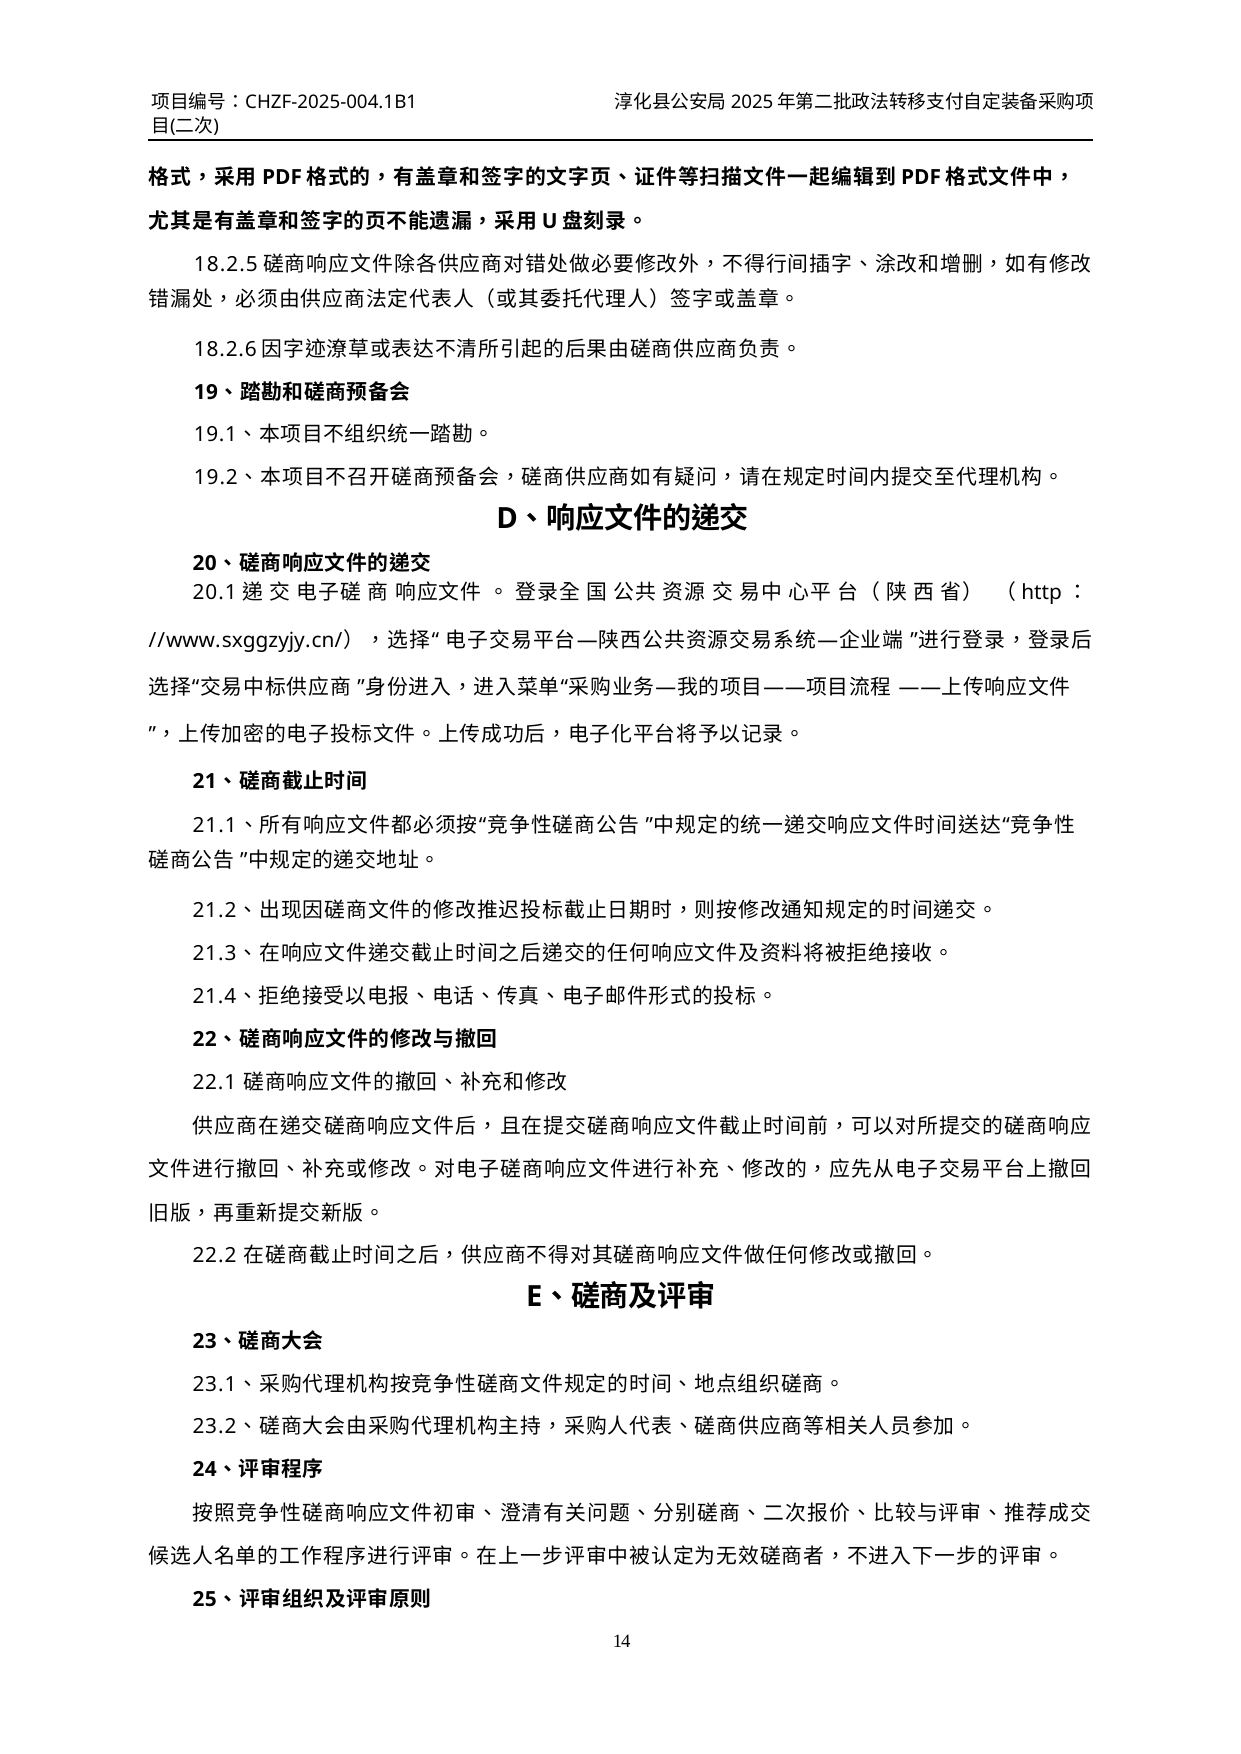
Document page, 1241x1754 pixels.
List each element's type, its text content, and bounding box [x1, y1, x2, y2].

text 21.3、在响应文件递交截止时间之后递交的任何响应文件及资料将被拒绝接收。 [192, 939, 1096, 966]
text 20、磋商响应文件的递交 [192, 549, 1096, 576]
text 23.1、采购代理机构按竞争性磋商文件规定的时间、地点组织磋商。 [192, 1370, 1096, 1396]
text 22.1 磋商响应文件的撤回、补充和修改 [192, 1068, 1096, 1094]
text 21、磋商截止时间 [192, 767, 1096, 794]
text 19.1、本项目不组织统一踏勘。 [194, 421, 1096, 447]
text 格式，采用PDF格式的，有盖章和签字的文字页、证件等扫描文件一起编辑到PDF格式文件中，尤其是有盖章和签字的页不能遗漏，采用U盘刻录。 [148, 162, 1096, 234]
text 20.1递 交 电子磋 商 响应文件 。 登录全 国 公共 资源 交 易中 心平 台（ 陕 西 省） （ http ： //www.sxggzyjy.cn/），选择“ 电子交易平台—陕西公共资源交易系统—企业端 ”进行登录，登录后选择“交易中标供应商 ”身份进入，进入菜单“采购业务—我的项目——项目流程 ——上传响应文件 ”，上传加密的电子投标文件。上传成功后，电子化平台将予以记录。 [148, 577, 1092, 748]
text 23、磋商大会 [192, 1327, 1096, 1354]
text 按照竞争性磋商响应文件初审、澄清有关问题、分别磋商、二次报价、比较与评审、推荐成交候选人名单的工作程序进行评审。在上一步评审中被认定为无效磋商者，不进入下一步的评审。 [148, 1498, 1092, 1570]
text 23.2、磋商大会由采购代理机构主持，采购人代表、磋商供应商等相关人员参加。 [192, 1413, 1096, 1439]
text 25、评审组织及评审原则 [192, 1585, 1096, 1612]
text 18.2.6因字迹潦草或表达不清所引起的后果由磋商供应商负责。 [194, 335, 1096, 362]
text E、磋商及评审 [526, 1277, 1096, 1314]
text 19.2、本项目不召开磋商预备会，磋商供应商如有疑问，请在规定时间内提交至代理机构。 [194, 463, 1096, 490]
text 21.4、拒绝接受以电报、电话、传真、电子邮件形式的投标。 [192, 982, 1096, 1009]
text 22、磋商响应文件的修改与撤回 [192, 1025, 1096, 1052]
text D、响应文件的递交 [496, 500, 1096, 536]
text 19、踏勘和磋商预备会 [194, 378, 1096, 405]
text 供应商在递交磋商响应文件后，且在提交磋商响应文件截止时间前，可以对所提交的磋商响应文件进行撤回、补充或修改。对电子磋商响应文件进行补充、修改的，应先从电子交易平台上撤回旧版，再重新提交新版。 [148, 1111, 1092, 1226]
text 22.2 在磋商截止时间之后，供应商不得对其磋商响应文件做任何修改或撤回。 [192, 1241, 1096, 1268]
text 21.2、出现因磋商文件的修改推迟投标截止日期时，则按修改通知规定的时间递交。 [192, 896, 1096, 923]
text 21.1、所有响应文件都必须按“竞争性磋商公告 ”中规定的统一递交响应文件时间送达“竞争性磋商公告 ”中规定的递交地址。 [148, 810, 1092, 873]
text 18.2.5磋商响应文件除各供应商对错处做必要修改外，不得行间插字、涂改和增删，如有修改错漏处，必须由供应商法定代表人（或其委托代理人）签字或盖章。 [148, 249, 1092, 313]
text 24、评审程序 [192, 1455, 1096, 1482]
